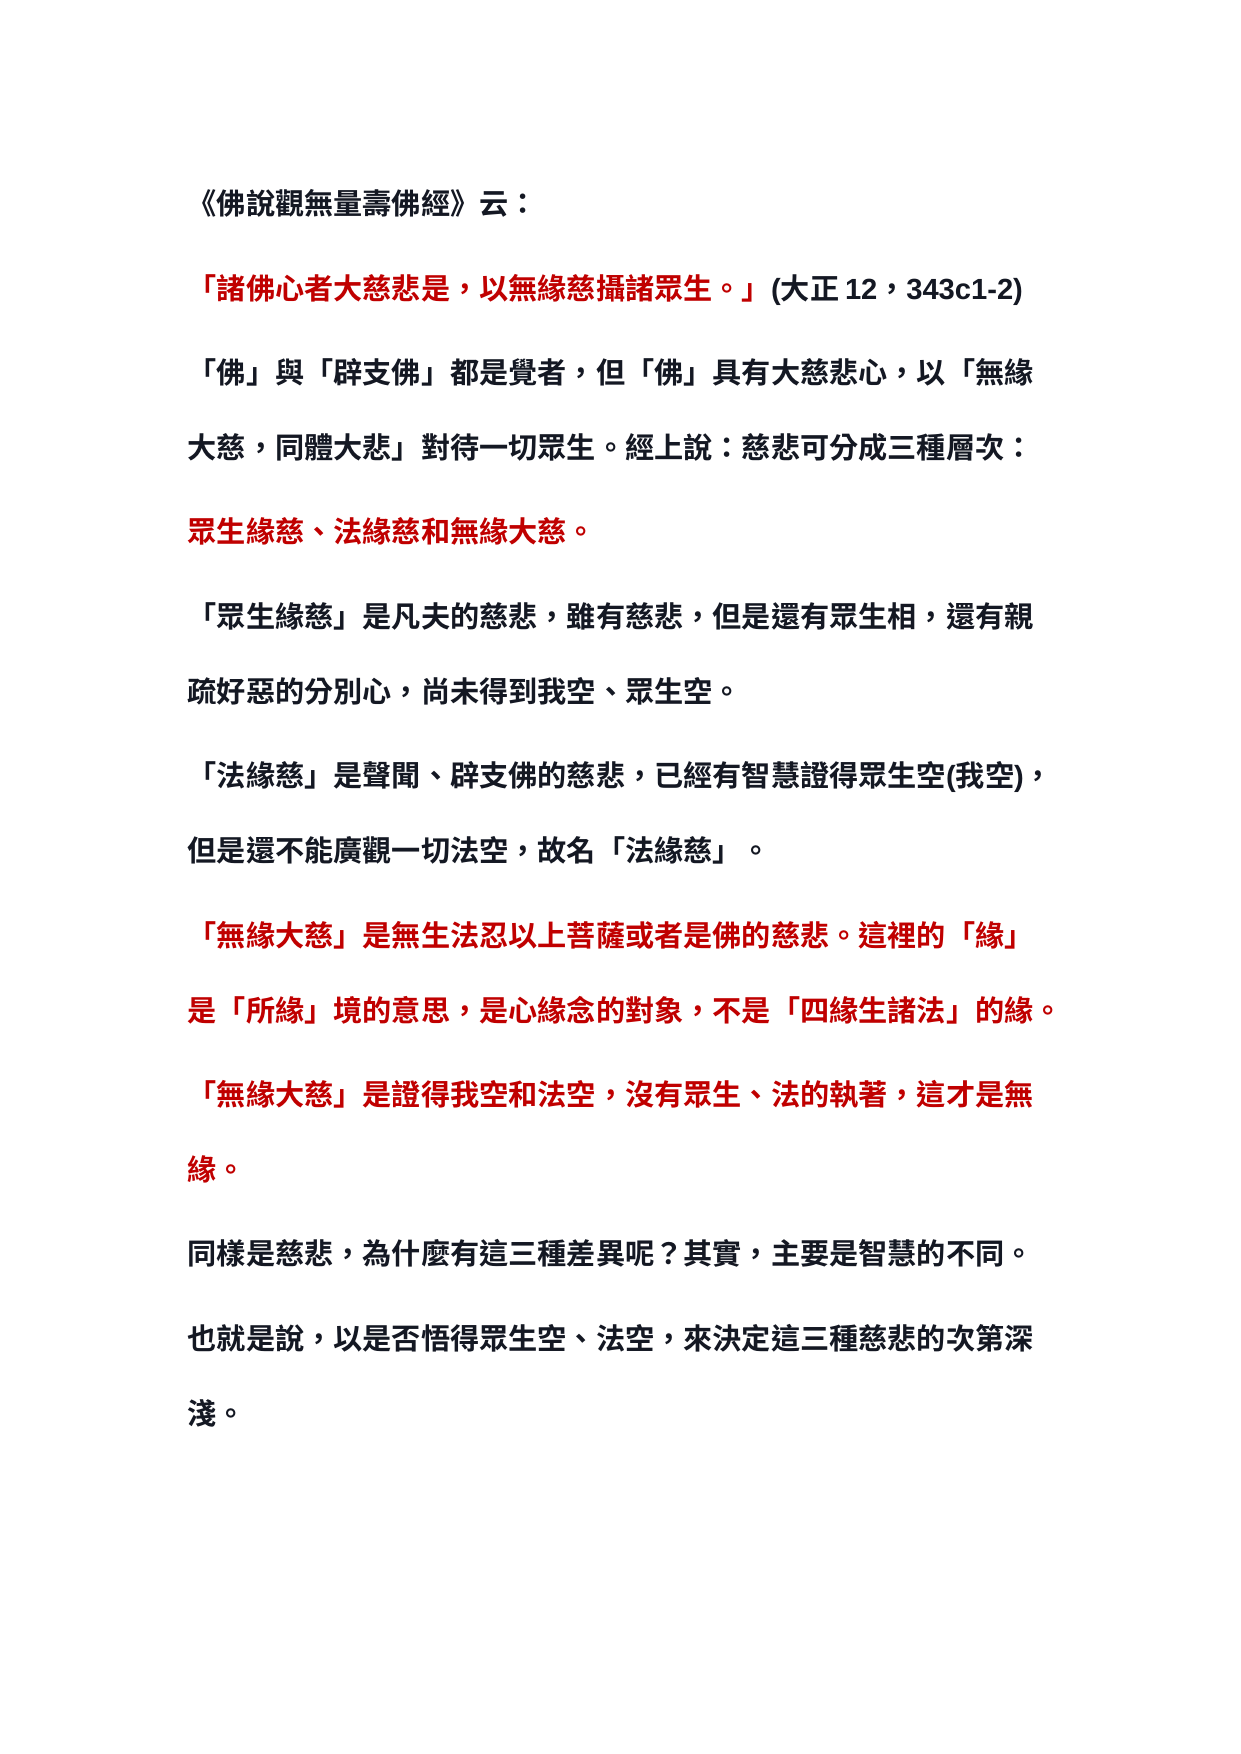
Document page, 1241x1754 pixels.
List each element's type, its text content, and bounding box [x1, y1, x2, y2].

text 「眾生緣慈」是凡夫的慈悲，雖有慈悲，但是還有眾生相，還有親疏好惡的分別心，尚未得到我空、眾生空。 [187, 577, 1053, 727]
text 《佛說觀無量壽佛經》云： [187, 164, 1053, 239]
text 「無緣大慈」是無生法忍以上菩薩或者是佛的慈悲。這裡的「緣」是「所緣」境的意思，是心緣念的對象，不是「四緣生諸法」的緣。 [187, 896, 1053, 1046]
text 也就是說，以是否悟得眾生空、法空，來決定這三種慈悲的次第深淺。 [187, 1299, 1053, 1449]
text 「法緣慈」是聲聞、辟支佛的慈悲，已經有智慧證得眾生空(我空)，但是還不能廣觀一切法空，故名「法緣慈」。 [187, 736, 1053, 886]
text 同樣是慈悲，為什麼有這三種差異呢？其實，主要是智慧的不同。 [187, 1214, 1053, 1289]
text 「諸佛心者大慈悲是，以無緣慈攝諸眾生。」(大正12，343c1-2) [187, 249, 1053, 324]
text 眾生緣慈、法緣慈和無緣大慈。 [187, 493, 1053, 568]
text 「佛」與「辟支佛」都是覺者，但「佛」具有大慈悲心，以「無緣大慈，同體大悲」對待一切眾生。經上說：慈悲可分成三種層次： [187, 333, 1053, 483]
text 「無緣大慈」是證得我空和法空，沒有眾生、法的執著，這才是無緣。 [187, 1055, 1053, 1205]
